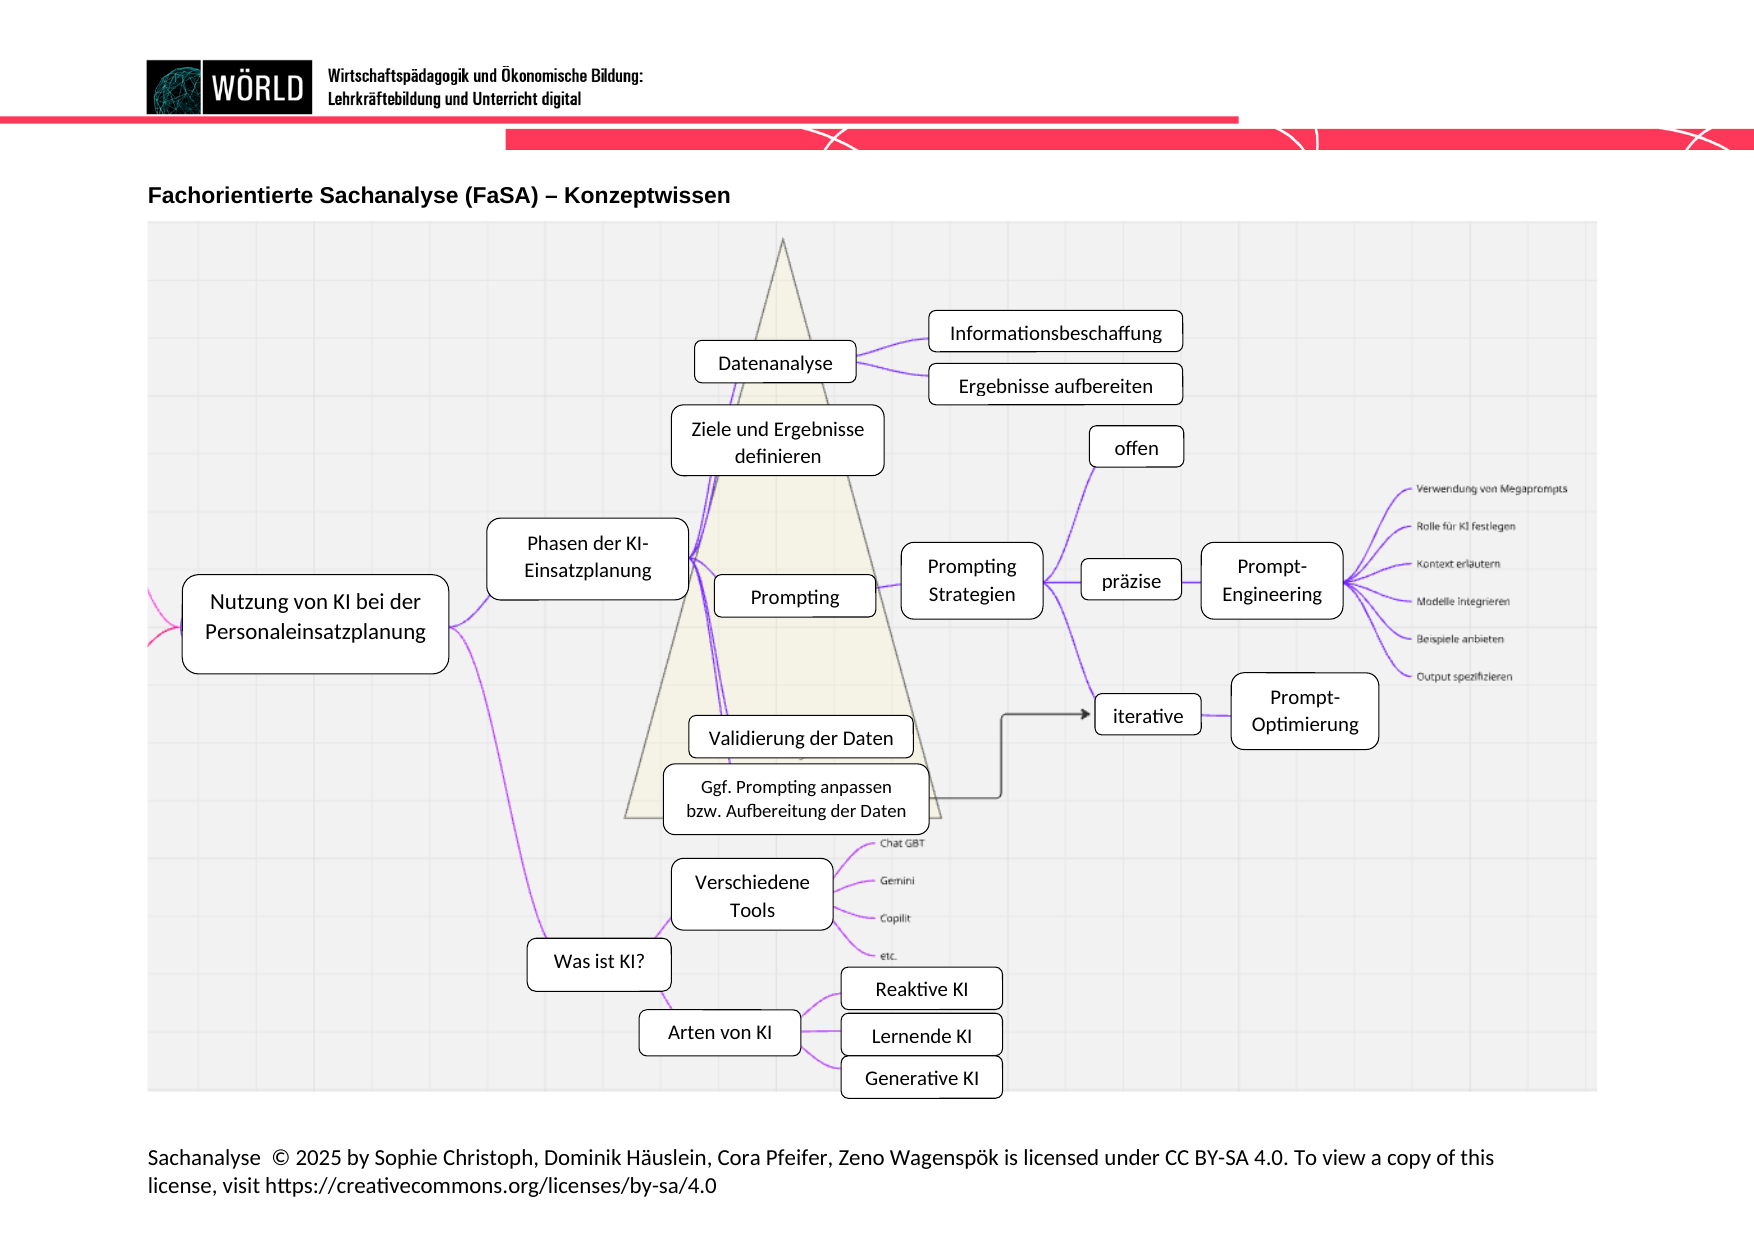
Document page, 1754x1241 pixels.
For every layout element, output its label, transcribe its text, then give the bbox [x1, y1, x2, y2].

picture [138, 55, 651, 118]
text Fachorientierte Sachanalyse (FaSA) – Konzeptwissen [148, 182, 1518, 221]
picture [505, 125, 1754, 150]
picture [147, 221, 1598, 1092]
